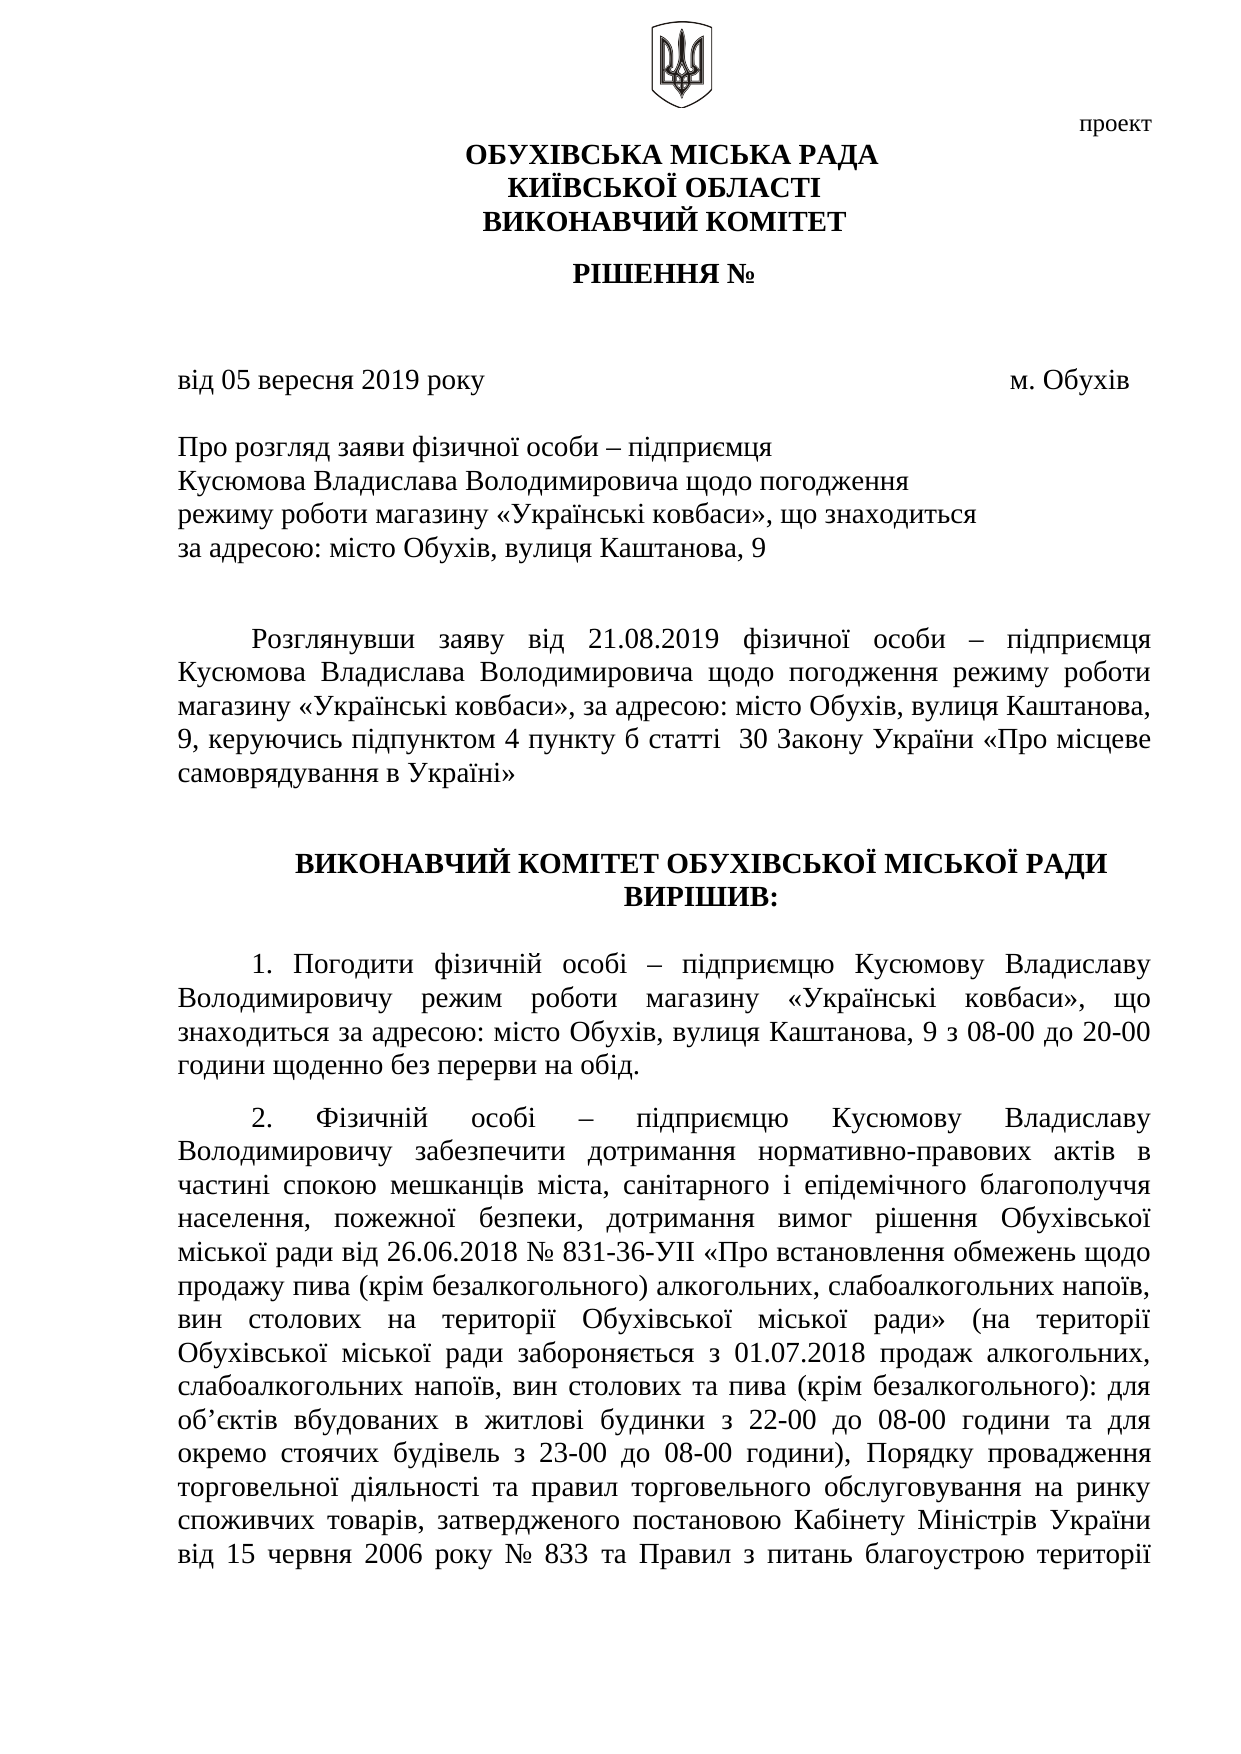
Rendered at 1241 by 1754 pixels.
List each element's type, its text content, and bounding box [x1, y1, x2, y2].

text ВИРІШИВ: [177, 879, 1152, 913]
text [177, 1100, 1152, 1569]
subtitle КИЇВСЬКОЇ ОБЛАСТІ [177, 170, 1152, 204]
text Кусюмова Владислава Володимировича щодо погодження [177, 463, 1152, 496]
text ВИКОНАВЧИЙ КОМІТЕТ [177, 204, 1152, 237]
text проект [177, 107, 1152, 137]
text ВИКОНАВЧИЙ КОМІТЕТ ОБУХІВСЬКОЇ МІСЬКОЇ РАДИ [177, 846, 1152, 879]
text за адресою: місто Обухів, вулиця Каштанова, 9 [177, 530, 1152, 563]
text Про розгляд заяви фізичної особи – підприємця [177, 429, 1152, 463]
text Розглянувши заяву від 21.08.2019 фізичної особи – підприємця Кусюмова Владислава Володимировича щодо погодження режиму роботи магазину «Українські ковбаси», за адресою: місто Обухів, вулиця Каштанова, 9, керуючись підпунктом 4 пункту б статті 30 Закону України «Про місцеве самоврядування в Україні» [177, 621, 1152, 788]
text від 05 вересня 2019 року м. Обухів [177, 362, 1152, 396]
text 1. Погодити фізичній особі – підприємцю Кусюмову Владиславу Володимировичу режим роботи магазину «Українські ковбаси», що знаходиться за адресою: місто Обухів, вулиця Каштанова, 9 з 08-00 до 20-00 години щоденно без перерви на обід. [177, 947, 1152, 1081]
text РІШЕННЯ № [177, 257, 1152, 290]
text режиму роботи магазину «Українські ковбаси», що знаходиться [177, 496, 1152, 530]
subtitle ОБУХІВСЬКА МІСЬКА РАДА [177, 137, 1167, 170]
